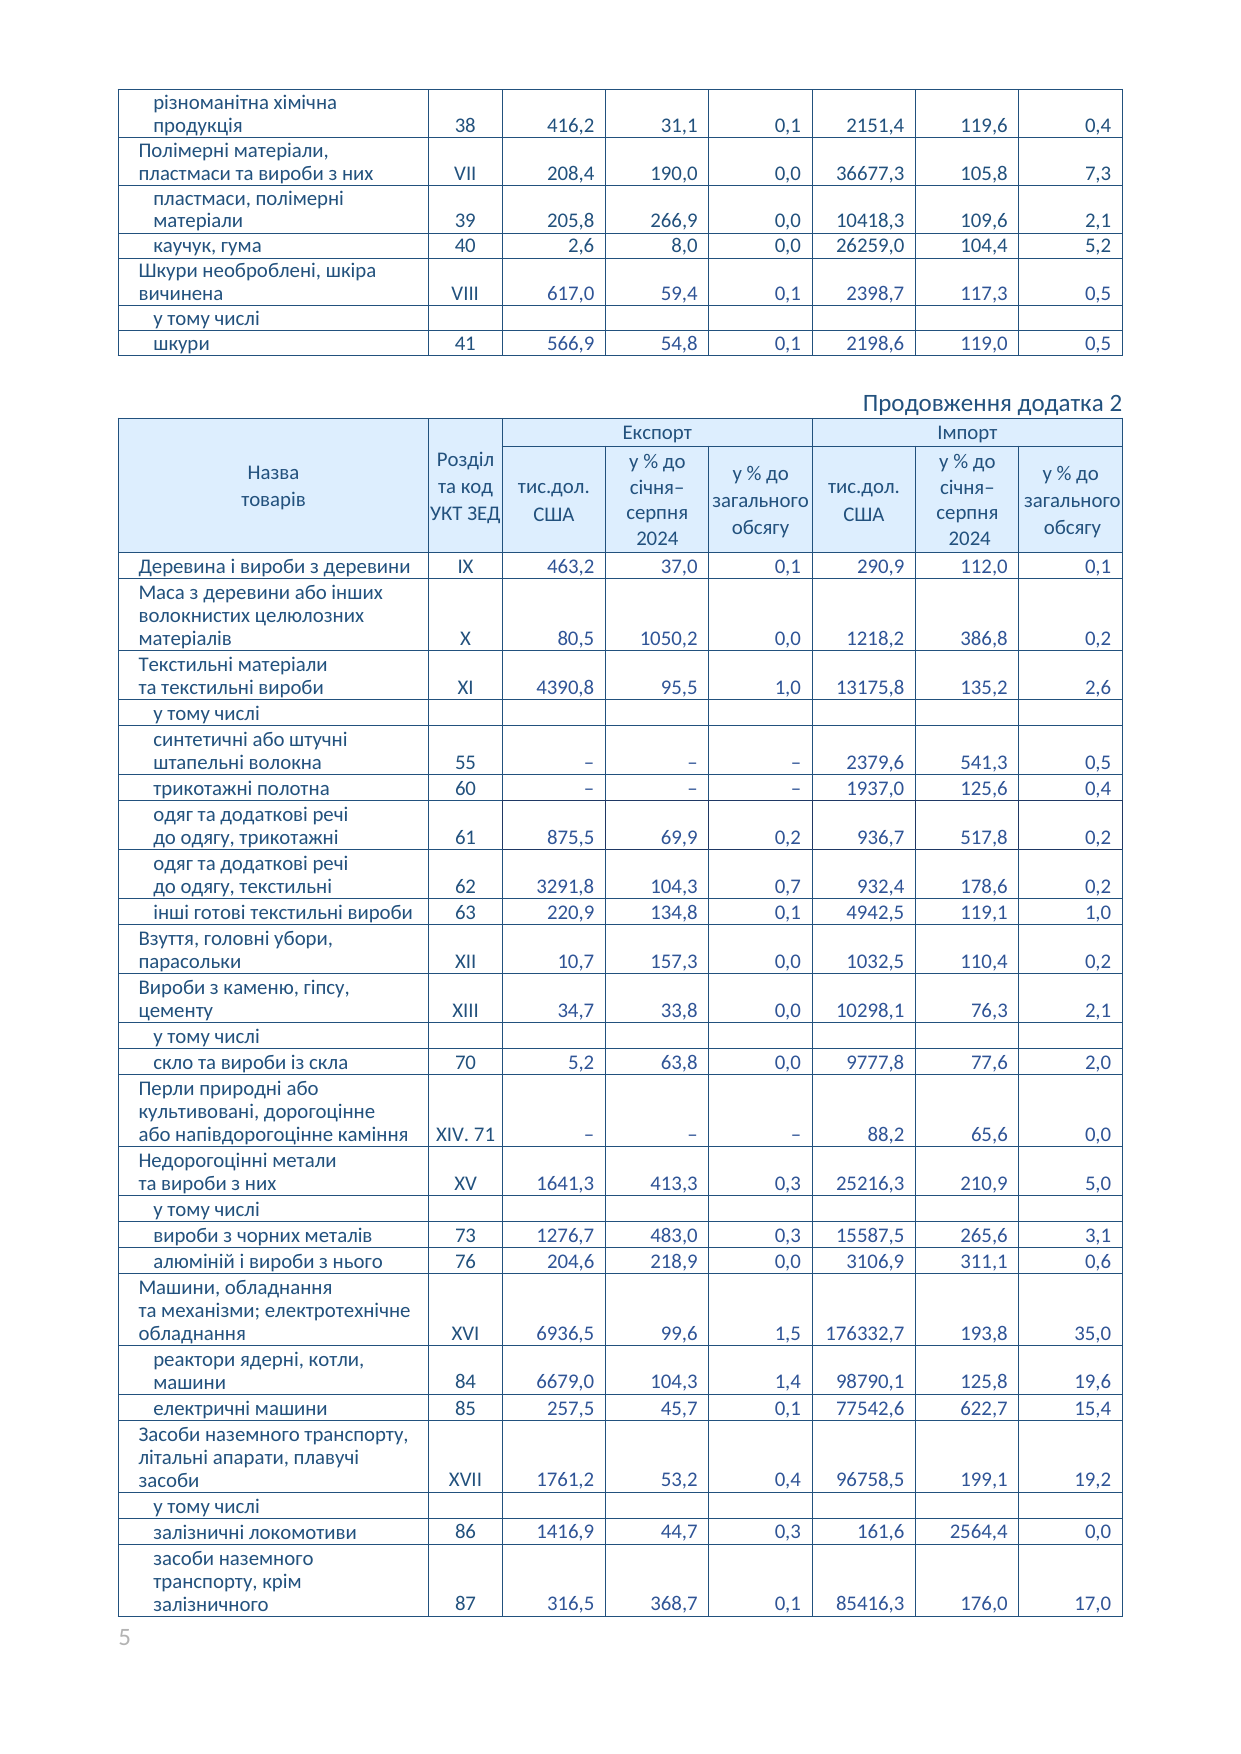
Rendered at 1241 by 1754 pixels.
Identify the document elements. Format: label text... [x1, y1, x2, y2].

table_cell 88,2 [813, 1075, 915, 1146]
table_cell у % до загального обсягу [1019, 447, 1122, 552]
table_cell Перли природні або культивовані, дорогоцінне або напівдорогоцінне каміння [119, 1075, 428, 1146]
table_cell 368,7 [606, 1545, 708, 1616]
table_cell у тому числі [119, 1196, 428, 1221]
table_cell 125,6 [916, 775, 1018, 800]
table_cell у тому числі [119, 1493, 428, 1518]
table_cell 2,1 [1019, 974, 1122, 1022]
table_cell 77542,6 [813, 1395, 915, 1420]
table_cell 2564,4 [916, 1519, 1018, 1544]
table_cell [1019, 1023, 1122, 1048]
table_cell 4390,8 [503, 651, 605, 699]
table_cell 0,2 [1019, 801, 1122, 849]
table_cell 0,1 [709, 1545, 812, 1616]
text Продовження додатка 2 [118, 387, 1122, 417]
table_cell 157,3 [606, 925, 708, 973]
table_cell 36677,3 [813, 138, 915, 184]
table_cell 204,6 [503, 1248, 605, 1273]
table_cell 19,6 [1019, 1346, 1122, 1394]
table_cell XV [429, 1147, 502, 1195]
table_cell [709, 1196, 812, 1221]
table_cell [813, 1023, 915, 1048]
table_cell 316,5 [503, 1545, 605, 1616]
table_cell Недорогоцінні метали та вироби з них [119, 1147, 428, 1195]
table_cell 0,1 [709, 331, 812, 355]
table_cell XIII [429, 974, 502, 1022]
table_cell 104,3 [606, 850, 708, 898]
table_cell [429, 1023, 502, 1048]
table_cell 117,3 [916, 259, 1018, 305]
table_cell 0,2 [709, 801, 812, 849]
table_cell Полімерні матеріали, пластмаси та вироби з них [119, 138, 428, 184]
table_cell 119,0 [916, 331, 1018, 355]
table_cell 10418,3 [813, 186, 915, 232]
table_cell 5,0 [1019, 1147, 1122, 1195]
table_cell 936,7 [813, 801, 915, 849]
table_cell 190,0 [606, 138, 708, 184]
table_cell синтетичні або штучні штапельні волокна [119, 726, 428, 774]
table_cell – [606, 775, 708, 800]
table_cell 6936,5 [503, 1274, 605, 1345]
table_cell 19,2 [1019, 1421, 1122, 1492]
table_cell у % до загального обсягу [709, 447, 812, 552]
table_cell Машини, обладнання та механізми; електротехнічне обладнання [119, 1274, 428, 1345]
table_cell скло та вироби із скла [119, 1049, 428, 1074]
table_header Імпорт [813, 419, 1122, 446]
table_cell 7,3 [1019, 138, 1122, 184]
table_cell 45,7 [606, 1395, 708, 1420]
table_cell 25216,3 [813, 1147, 915, 1195]
table_cell 8,0 [606, 234, 708, 257]
table_cell VІI [429, 138, 502, 184]
table_cell 0,2 [1019, 925, 1122, 973]
table_cell шкури [119, 331, 428, 355]
table_cell 875,5 [503, 801, 605, 849]
table_cell [429, 1493, 502, 1518]
table_cell 0,0 [709, 1248, 812, 1273]
table_cell 0,1 [709, 553, 812, 578]
table_cell у тому числі [119, 306, 428, 330]
table_cell 2398,7 [813, 259, 915, 305]
table_cell 0,1 [1019, 553, 1122, 578]
table_cell [606, 1493, 708, 1518]
table_cell 41 [429, 331, 502, 355]
table_cell 265,6 [916, 1222, 1018, 1247]
table_cell електричні машини [119, 1395, 428, 1420]
table_cell 1,0 [1019, 899, 1122, 924]
table_cell [606, 306, 708, 330]
table_cell 0,0 [709, 186, 812, 232]
table_cell ІX [429, 553, 502, 578]
table_cell 1050,2 [606, 579, 708, 650]
table_cell 541,3 [916, 726, 1018, 774]
table_cell 2151,4 [813, 90, 915, 137]
table_cell 199,1 [916, 1421, 1018, 1492]
table_cell 98790,1 [813, 1346, 915, 1394]
table_cell [606, 1196, 708, 1221]
table_cell [503, 1493, 605, 1518]
table_cell 0,0 [709, 234, 812, 257]
table_cell 1032,5 [813, 925, 915, 973]
table_cell [916, 700, 1018, 725]
table_cell 0,2 [1019, 579, 1122, 650]
table_cell засоби наземного транспорту, крім залізничного [119, 1545, 428, 1616]
table_cell 110,4 [916, 925, 1018, 973]
table_cell 0,2 [1019, 850, 1122, 898]
table_cell Засоби наземного транспорту, літальні апарати, плавучі засоби [119, 1421, 428, 1492]
table_cell 311,1 [916, 1248, 1018, 1273]
table_cell [916, 1493, 1018, 1518]
table_cell 40 [429, 234, 502, 257]
table_cell 3,1 [1019, 1222, 1122, 1247]
table_cell 0,4 [1019, 775, 1122, 800]
table_cell 105,8 [916, 138, 1018, 184]
table_cell 104,3 [606, 1346, 708, 1394]
table_cell Шкури необроблені, шкіра вичинена [119, 259, 428, 305]
table_cell 37,0 [606, 553, 708, 578]
table_cell 77,6 [916, 1049, 1018, 1074]
table_cell у тому числі [119, 1023, 428, 1048]
table_cell 176332,7 [813, 1274, 915, 1345]
table_cell 0,0 [1019, 1519, 1122, 1544]
table_cell 2379,6 [813, 726, 915, 774]
table_cell 99,6 [606, 1274, 708, 1345]
table_cell 176,0 [916, 1545, 1018, 1616]
table_cell 205,8 [503, 186, 605, 232]
table_cell 0,3 [709, 1147, 812, 1195]
table_cell 0,0 [709, 579, 812, 650]
table_cell – [606, 1075, 708, 1146]
table_cell 0,0 [709, 925, 812, 973]
table_cell тис.дол. США [503, 447, 605, 552]
table_cell X [429, 579, 502, 650]
table_cell 0,1 [709, 90, 812, 137]
table_cell 1276,7 [503, 1222, 605, 1247]
table_cell 932,4 [813, 850, 915, 898]
table_cell 2,0 [1019, 1049, 1122, 1074]
table_cell 463,2 [503, 553, 605, 578]
table_cell – [709, 726, 812, 774]
table_cell 161,6 [813, 1519, 915, 1544]
table_cell Вироби з каменю, гіпсу, цементу [119, 974, 428, 1022]
table_cell 0,6 [1019, 1248, 1122, 1273]
table_cell 266,9 [606, 186, 708, 232]
table_cell XVI [429, 1274, 502, 1345]
table_cell [709, 306, 812, 330]
table_cell тис.дол. США [813, 447, 915, 552]
table_cell 15587,5 [813, 1222, 915, 1247]
table_cell 0,5 [1019, 259, 1122, 305]
table_cell [503, 1023, 605, 1048]
table_cell [1019, 306, 1122, 330]
table_cell 44,7 [606, 1519, 708, 1544]
table_cell пластмаси, полімерні матеріали [119, 186, 428, 232]
table_cell 0,1 [709, 899, 812, 924]
table_cell 33,8 [606, 974, 708, 1022]
table_cell 70 [429, 1049, 502, 1074]
table_cell 220,9 [503, 899, 605, 924]
table_cell різноманітна хімічна продукція [119, 90, 428, 137]
table_cell XII [429, 925, 502, 973]
table_cell алюміній i вироби з нього [119, 1248, 428, 1273]
table_cell 5,2 [503, 1049, 605, 1074]
table_cell вироби з чорних металів [119, 1222, 428, 1247]
table_header Експорт [503, 419, 812, 446]
table_cell каучук, гума [119, 234, 428, 257]
table_cell 112,0 [916, 553, 1018, 578]
table_cell [813, 700, 915, 725]
table_cell [813, 306, 915, 330]
table_cell 0,4 [1019, 90, 1122, 137]
table_cell 1,5 [709, 1274, 812, 1345]
table_cell 38 [429, 90, 502, 137]
table_cell інші готові текстильні вироби [119, 899, 428, 924]
table_cell – [503, 775, 605, 800]
table_cell 0,4 [709, 1421, 812, 1492]
table_cell 35,0 [1019, 1274, 1122, 1345]
table_cell [429, 1196, 502, 1221]
table_cell 34,7 [503, 974, 605, 1022]
table_cell 73 [429, 1222, 502, 1247]
table_cell 0,0 [1019, 1075, 1122, 1146]
table_cell [709, 1493, 812, 1518]
table_cell 0,1 [709, 259, 812, 305]
table_cell 210,9 [916, 1147, 1018, 1195]
table_cell Маса з деревини або інших волокнистих целюлозних матеріалів [119, 579, 428, 650]
table_cell [916, 1196, 1018, 1221]
table_cell [429, 306, 502, 330]
table_cell 0,3 [709, 1519, 812, 1544]
table_cell 2,6 [1019, 651, 1122, 699]
table_cell 87 [429, 1545, 502, 1616]
table_cell 517,8 [916, 801, 1018, 849]
table_cell 96758,5 [813, 1421, 915, 1492]
table_cell 10,7 [503, 925, 605, 973]
table_cell 31,1 [606, 90, 708, 137]
table_cell у % до січня–серпня 2024 [916, 447, 1018, 552]
table_cell 622,7 [916, 1395, 1018, 1420]
table_cell 1937,0 [813, 775, 915, 800]
table_cell 0,5 [1019, 331, 1122, 355]
table_cell у тому числі [119, 700, 428, 725]
table_cell 104,4 [916, 234, 1018, 257]
table_cell – [709, 775, 812, 800]
table_cell – [503, 1075, 605, 1146]
table_cell VІIІ [429, 259, 502, 305]
table_cell 135,2 [916, 651, 1018, 699]
table_cell трикотажні полотна [119, 775, 428, 800]
table_cell 2198,6 [813, 331, 915, 355]
table_cell 61 [429, 801, 502, 849]
table_cell 1,4 [709, 1346, 812, 1394]
table_cell 0,0 [709, 1049, 812, 1074]
table_cell Текстильні матеріали та текстильні вироби [119, 651, 428, 699]
table_cell – [503, 726, 605, 774]
table_cell 85416,3 [813, 1545, 915, 1616]
table_cell [1019, 700, 1122, 725]
table_cell 65,6 [916, 1075, 1018, 1146]
table_cell 63,8 [606, 1049, 708, 1074]
table_cell 2,6 [503, 234, 605, 257]
table_header Назва товарів [119, 419, 428, 552]
table_cell 1218,2 [813, 579, 915, 650]
table_cell ХI [429, 651, 502, 699]
table_cell 3291,8 [503, 850, 605, 898]
table_cell [1019, 1196, 1122, 1221]
table_cell 483,0 [606, 1222, 708, 1247]
table_cell 80,5 [503, 579, 605, 650]
table_cell 0,0 [709, 138, 812, 184]
table_cell 95,5 [606, 651, 708, 699]
table_cell 13175,8 [813, 651, 915, 699]
table_cell 60 [429, 775, 502, 800]
table_cell 0,0 [709, 974, 812, 1022]
table_cell 3106,9 [813, 1248, 915, 1273]
table_cell 257,5 [503, 1395, 605, 1420]
table_cell – [709, 1075, 812, 1146]
table_cell 5,2 [1019, 234, 1122, 257]
table_cell XIV. 71 [429, 1075, 502, 1146]
table_cell [916, 306, 1018, 330]
table_cell 290,9 [813, 553, 915, 578]
table_cell 84 [429, 1346, 502, 1394]
table_cell 85 [429, 1395, 502, 1420]
table_cell 119,1 [916, 899, 1018, 924]
table_cell 0,5 [1019, 726, 1122, 774]
table_cell 1,0 [709, 651, 812, 699]
table_cell [813, 1493, 915, 1518]
table_cell одяг та додаткові речі до одягу, текстильні [119, 850, 428, 898]
table_cell 193,8 [916, 1274, 1018, 1345]
table_cell [503, 700, 605, 725]
table_cell 69,9 [606, 801, 708, 849]
table_cell 1641,3 [503, 1147, 605, 1195]
table_cell 125,8 [916, 1346, 1018, 1394]
table_cell 59,4 [606, 259, 708, 305]
table_cell – [606, 726, 708, 774]
table_cell [709, 700, 812, 725]
table_cell [1019, 1493, 1122, 1518]
table_cell XVII [429, 1421, 502, 1492]
table_cell 2,1 [1019, 186, 1122, 232]
table_cell [606, 700, 708, 725]
table_cell [503, 306, 605, 330]
table_cell 119,6 [916, 90, 1018, 137]
table_cell Деревина і вироби з деревини [119, 553, 428, 578]
table_cell 0,1 [709, 1395, 812, 1420]
table_cell 54,8 [606, 331, 708, 355]
table_cell [916, 1023, 1018, 1048]
table_cell Взуття, головні убори, парасольки [119, 925, 428, 973]
table_cell [709, 1023, 812, 1048]
table_cell 15,4 [1019, 1395, 1122, 1420]
table_cell 10298,1 [813, 974, 915, 1022]
table_cell 386,8 [916, 579, 1018, 650]
table_cell 218,9 [606, 1248, 708, 1273]
table_cell 9777,8 [813, 1049, 915, 1074]
table_cell 63 [429, 899, 502, 924]
table_cell 413,3 [606, 1147, 708, 1195]
table_cell [813, 1196, 915, 1221]
table_cell 1416,9 [503, 1519, 605, 1544]
table_cell 0,7 [709, 850, 812, 898]
table_cell 6679,0 [503, 1346, 605, 1394]
table_cell 39 [429, 186, 502, 232]
table_cell 0,3 [709, 1222, 812, 1247]
table_cell [429, 700, 502, 725]
table_cell [503, 1196, 605, 1221]
table_cell 109,6 [916, 186, 1018, 232]
table_cell 617,0 [503, 259, 605, 305]
table_cell залізничні локомотиви [119, 1519, 428, 1544]
table_cell одяг та додаткові речі до одягу, трикотажні [119, 801, 428, 849]
table_cell 26259,0 [813, 234, 915, 257]
table_cell [606, 1023, 708, 1048]
table_cell у % до січня–серпня 2024 [606, 447, 708, 552]
table_cell 134,8 [606, 899, 708, 924]
table_cell 566,9 [503, 331, 605, 355]
table_cell 86 [429, 1519, 502, 1544]
table_header Розділ та код УКТ ЗЕД [429, 419, 502, 552]
table_cell 55 [429, 726, 502, 774]
table_cell 416,2 [503, 90, 605, 137]
table_cell 62 [429, 850, 502, 898]
table_cell 17,0 [1019, 1545, 1122, 1616]
table_cell 178,6 [916, 850, 1018, 898]
table_cell 1761,2 [503, 1421, 605, 1492]
table_cell 76 [429, 1248, 502, 1273]
table_cell 76,3 [916, 974, 1018, 1022]
table_cell 208,4 [503, 138, 605, 184]
table_cell 4942,5 [813, 899, 915, 924]
table_cell реактори ядерні, котли, машини [119, 1346, 428, 1394]
table_cell 53,2 [606, 1421, 708, 1492]
